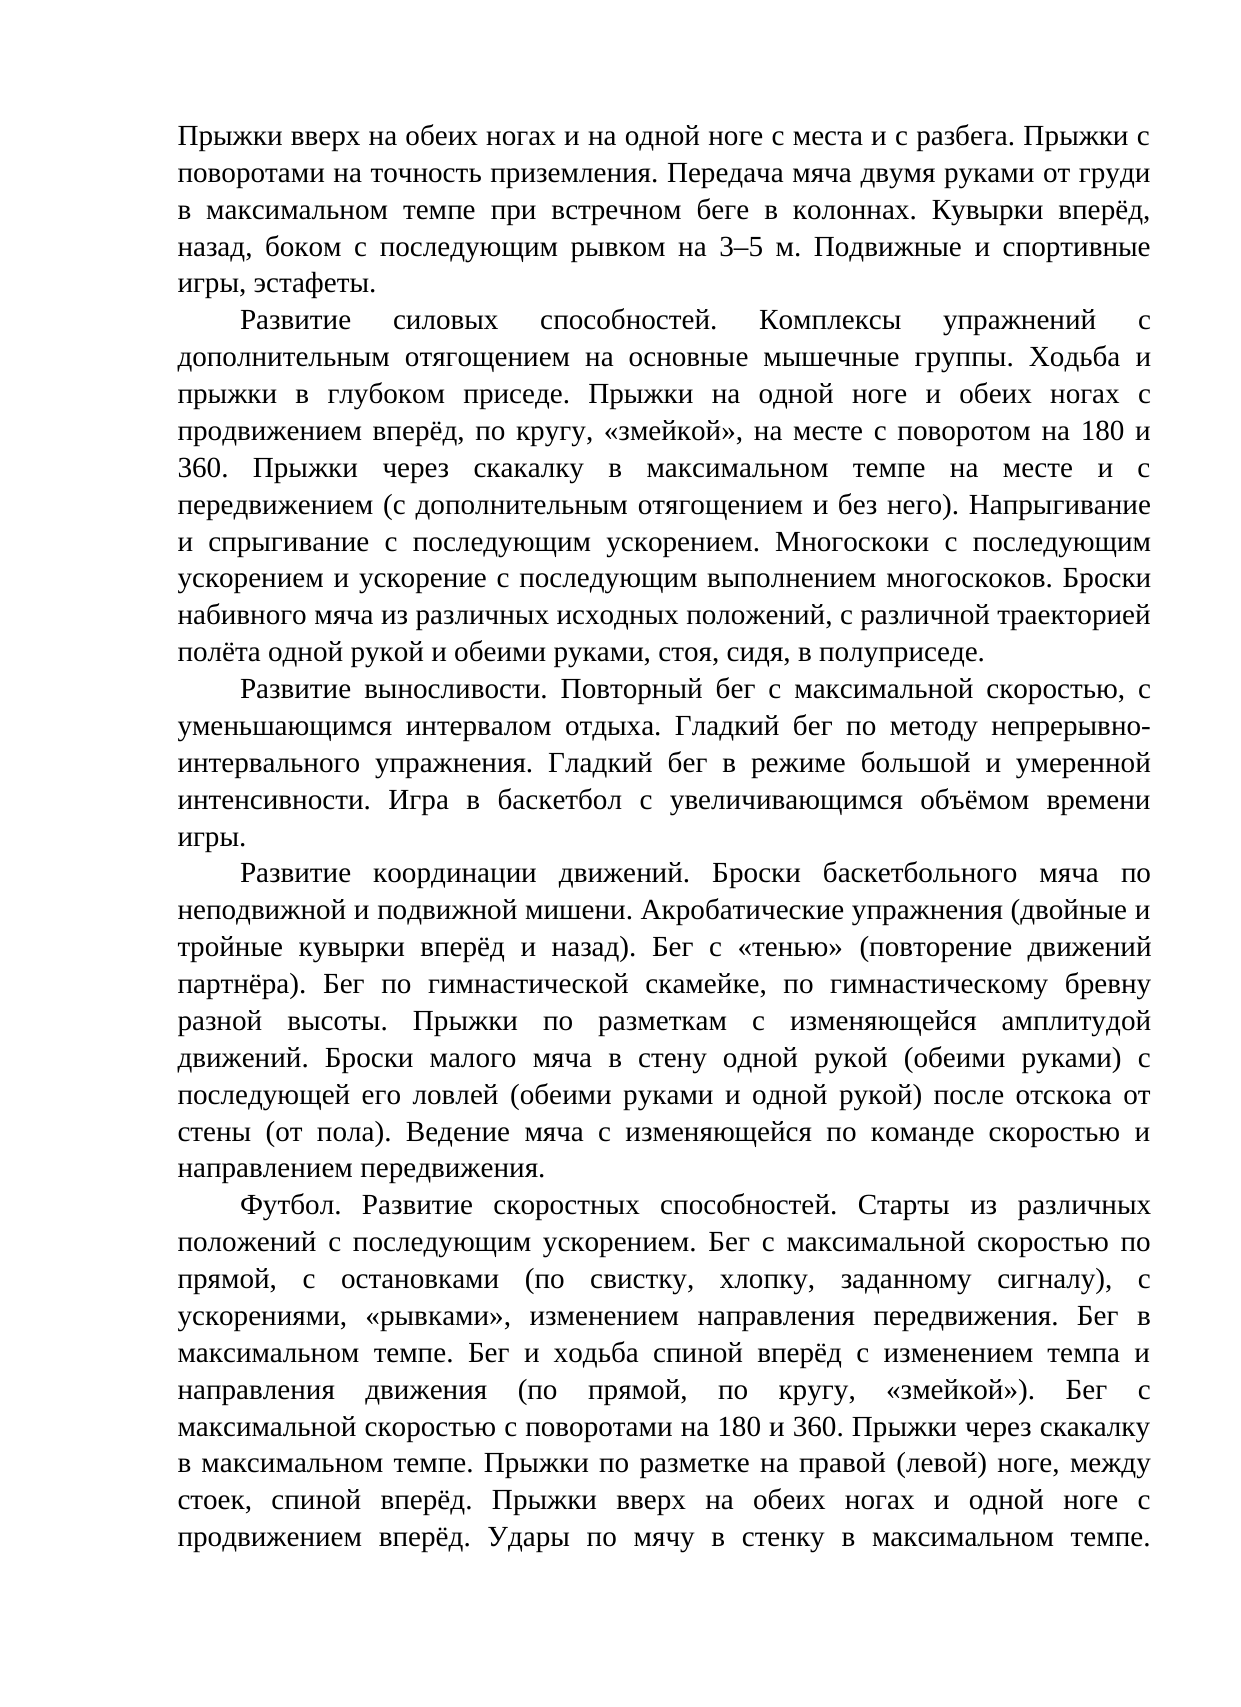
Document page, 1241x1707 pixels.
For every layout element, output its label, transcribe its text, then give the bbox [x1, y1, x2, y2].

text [177, 1187, 1152, 1553]
text Развитие выносливости. Повторный бег с максимальной скоростью, с уменьшающимся интервалом отдыха. Гладкий бег по методу непрерывно-интервального упражнения. Гладкий бег в режиме большой и умеренной интенсивности. Игра в баскетбол с увеличивающимся объёмом времени игры. [177, 671, 1152, 852]
text Развитие координации движений. Броски баскетбольного мяча по неподвижной и подвижной мишени. Акробатические упражнения (двойные и тройные кувырки вперёд и назад). Бег с «тенью» (повторение движений партнёра). Бег по гимнастической скамейке, по гимнастическому бревну разной высоты. Прыжки по разметкам с изменяющейся амплитудой движений. Броски малого мяча в стену одной рукой (обеими руками) с последующей его ловлей (обеими руками и одной рукой) после отскока от стены (от пола). Ведение мяча с изменяющейся по команде скоростью и направлением передвижения. [177, 856, 1152, 1184]
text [177, 118, 1152, 299]
text Развитие силовых способностей. Комплексы упражнений с дополнительным отягощением на основные мышечные группы. Ходьба и прыжки в глубоком приседе. Прыжки на одной ноге и обеих ногах с продвижением вперёд, по кругу, «змейкой», на месте с поворотом на 180 и 360. Прыжки через скакалку в максимальном темпе на месте и с передвижением (с дополнительным отягощением и без него). Напрыгивание и спрыгивание с последующим ускорением. Многоскоки с последующим ускорением и ускорение с последующим выполнением многоскоков. Броски набивного мяча из различных исходных положений, с различной траекторией полёта одной рукой и обеими руками, стоя, сидя, в полуприседе. [177, 302, 1152, 668]
